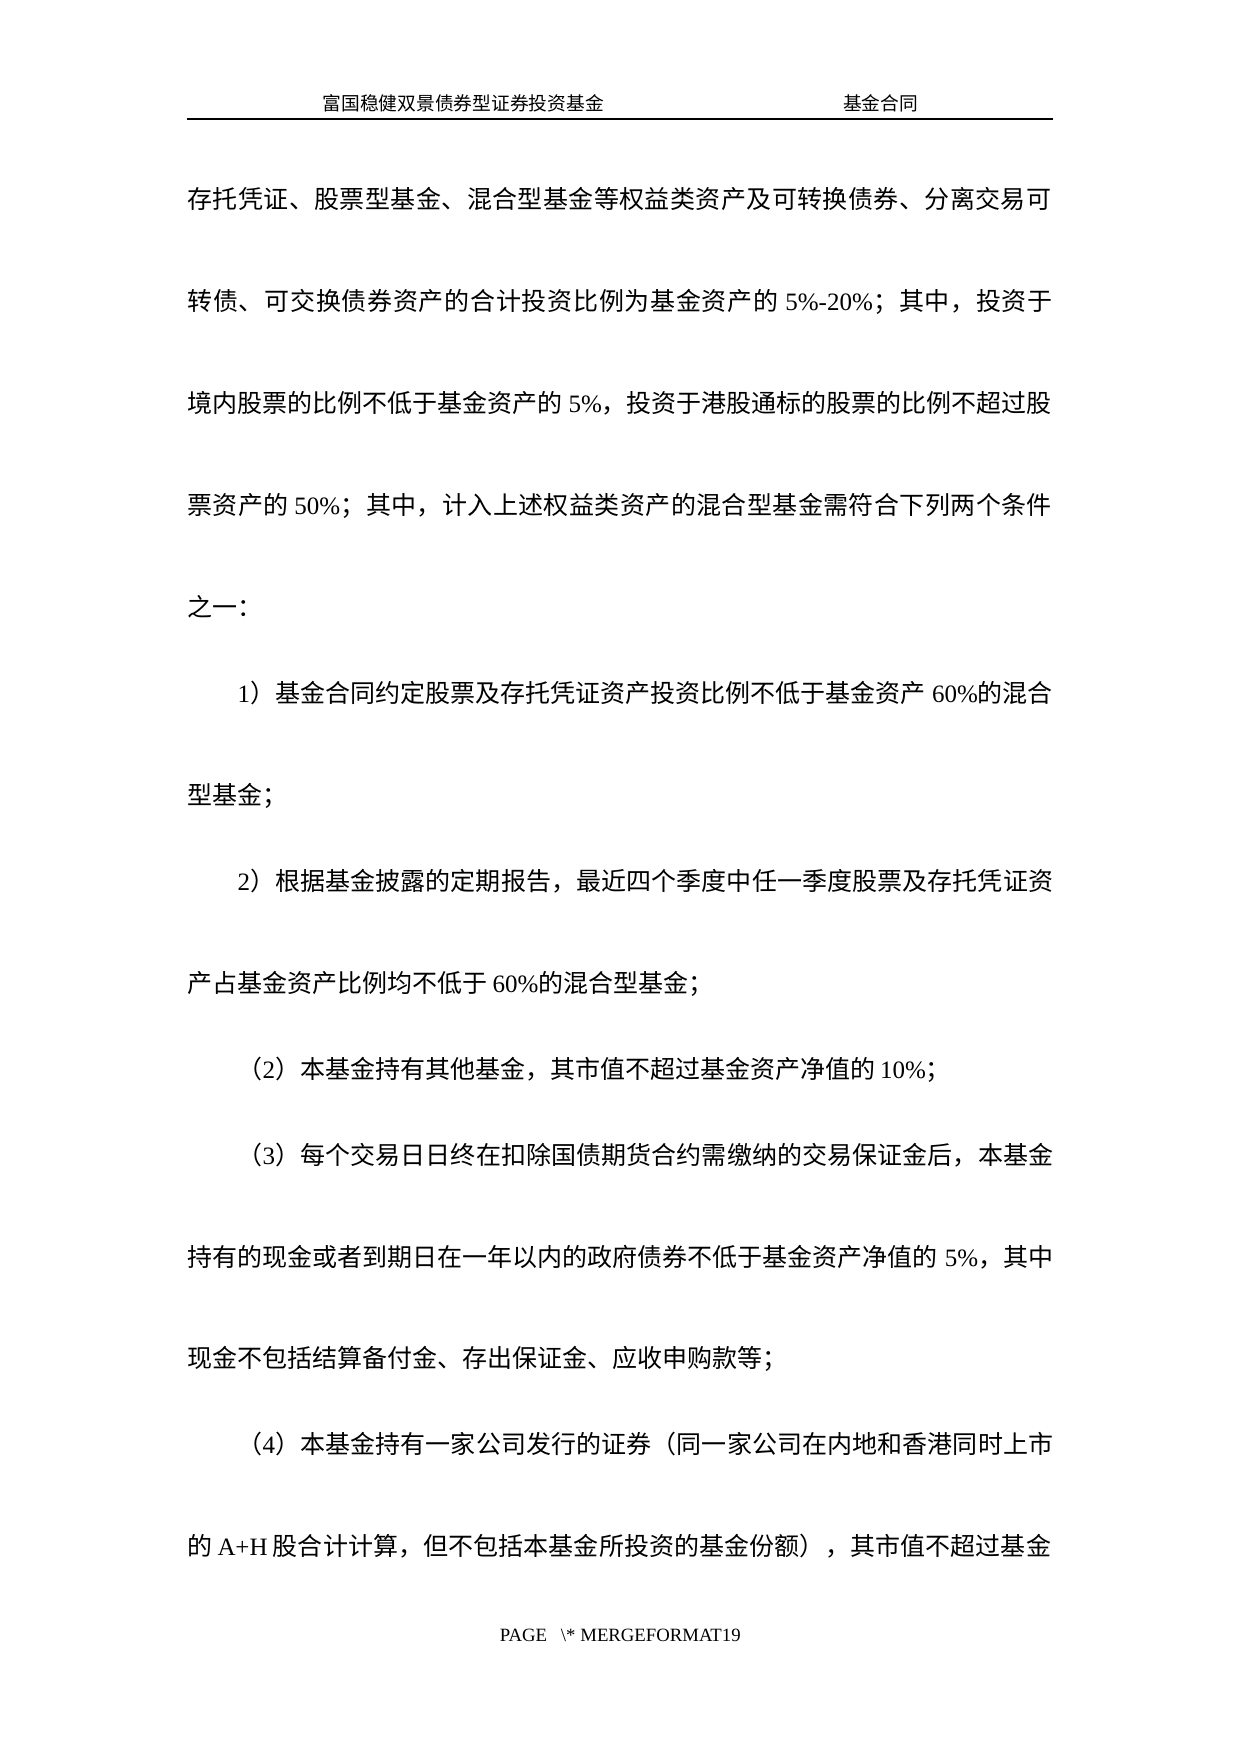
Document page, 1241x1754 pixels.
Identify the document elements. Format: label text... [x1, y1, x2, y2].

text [187, 164, 1053, 639]
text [187, 1409, 1053, 1579]
text 2）根据基金披露的定期报告，最近四个季度中任一季度股票及存托凭证资产占基金资产比例均不低于60%的混合型基金； [187, 845, 1053, 1015]
text （3）每个交易日日终在扣除国债期货合约需缴纳的交易保证金后，本基金持有的现金或者到期日在一年以内的政府债券不低于基金资产净值的5%，其中现金不包括结算备付金、存出保证金、应收申购款等； [187, 1119, 1053, 1391]
text （2）本基金持有其他基金，其市值不超过基金资产净值的10%； [187, 1033, 1053, 1101]
text 1）基金合同约定股票及存托凭证资产投资比例不低于基金资产60%的混合型基金； [187, 657, 1053, 827]
